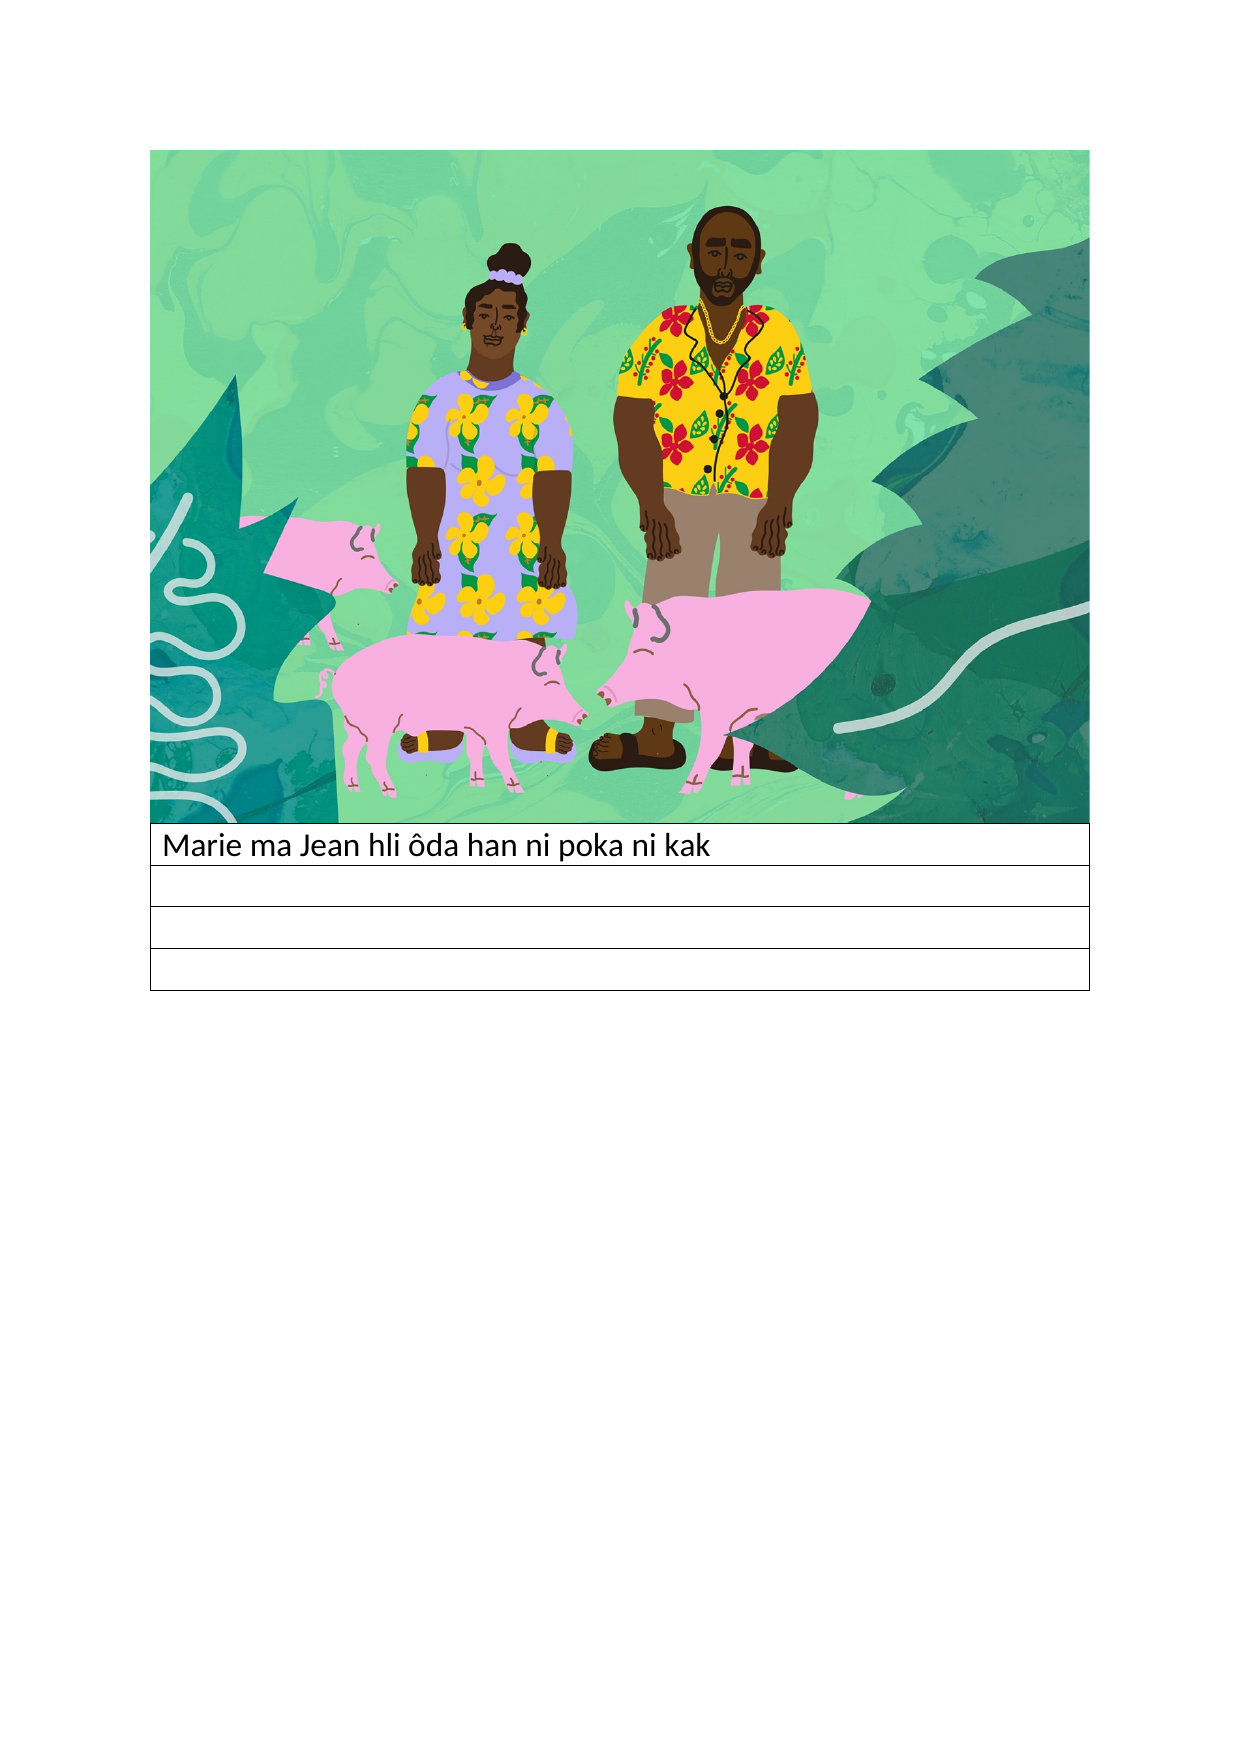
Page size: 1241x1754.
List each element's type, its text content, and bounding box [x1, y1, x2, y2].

table_cell [151, 866, 1089, 906]
table_header Marie ma Jean hli ôda han ni poka ni kak [151, 824, 1089, 864]
picture [150, 150, 1090, 823]
table_cell [151, 949, 1089, 990]
table_cell [151, 907, 1089, 948]
